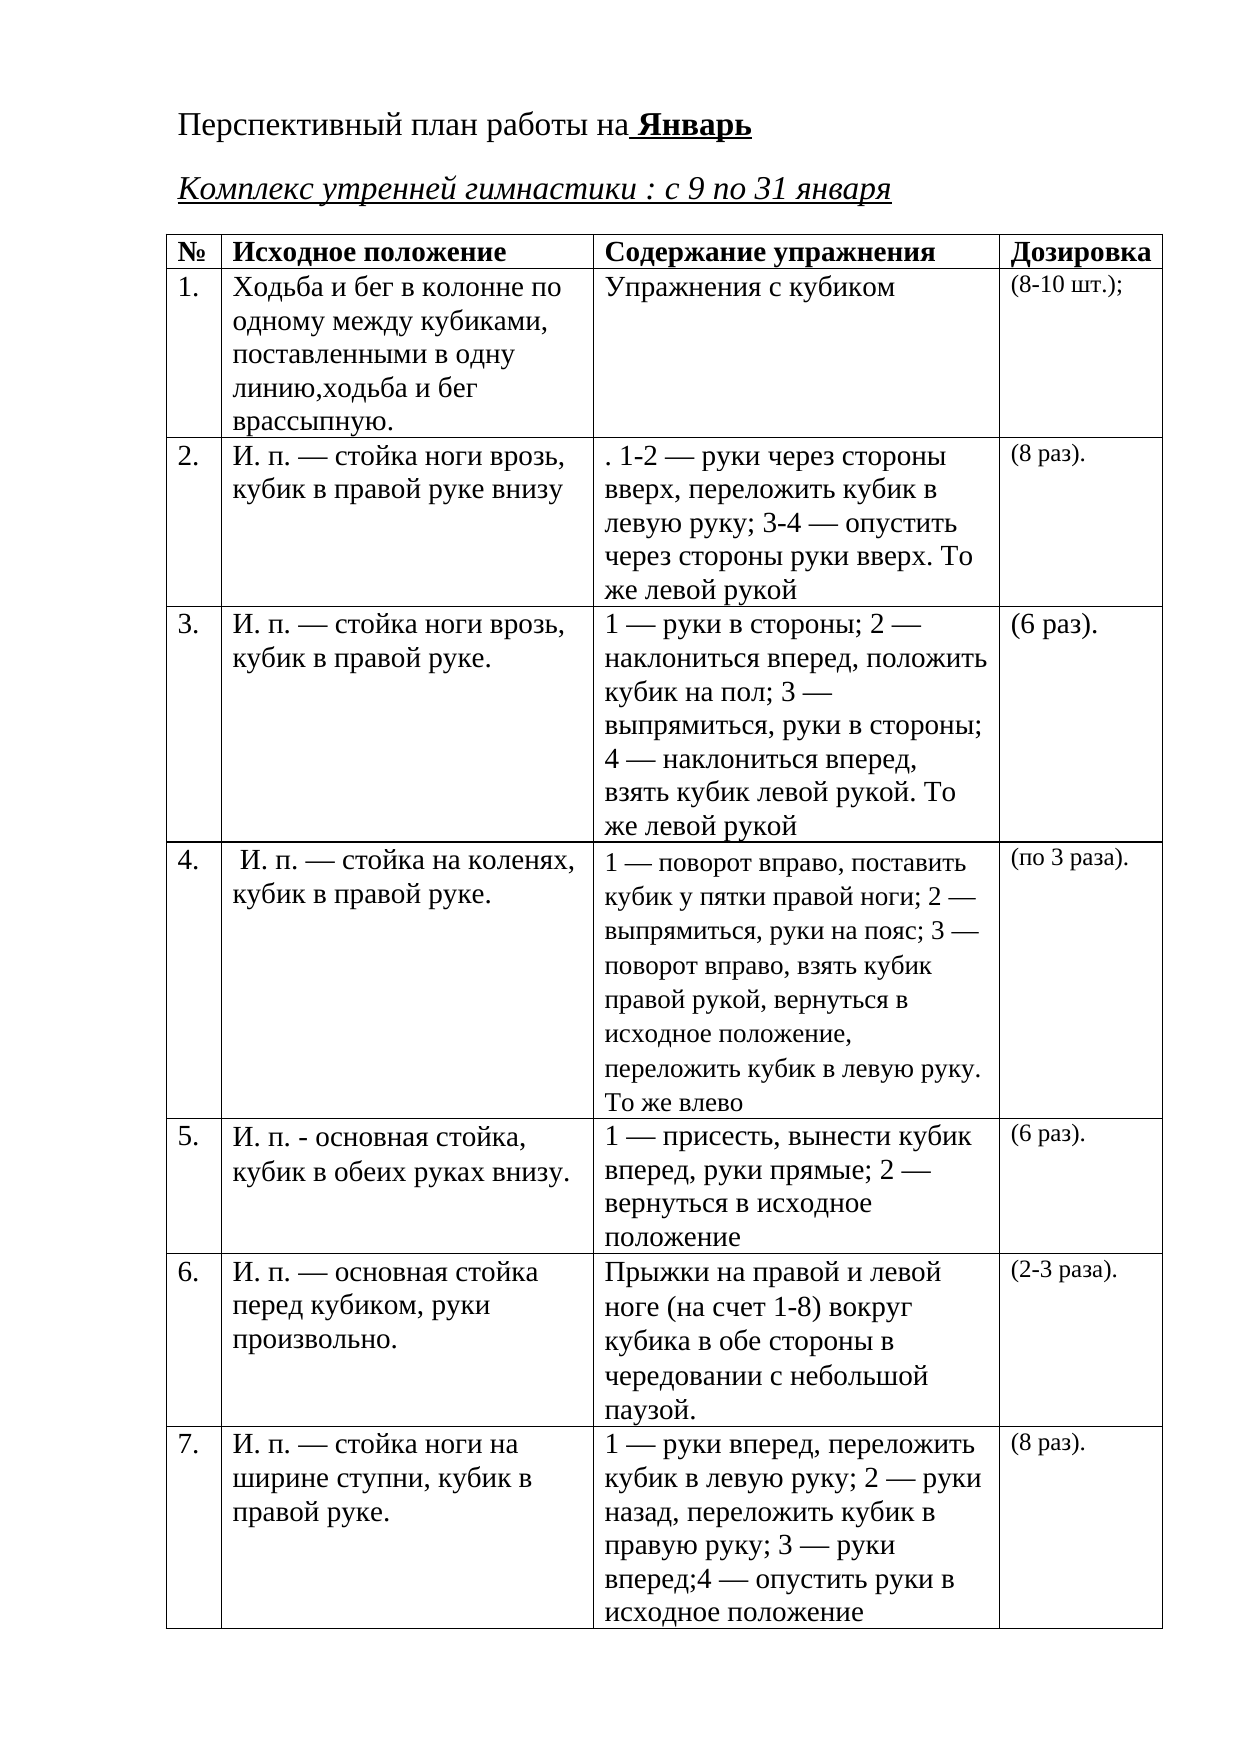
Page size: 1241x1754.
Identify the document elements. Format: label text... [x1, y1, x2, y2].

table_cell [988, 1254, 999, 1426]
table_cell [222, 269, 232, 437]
text Перспективный план работы на Январь [177, 104, 1152, 142]
text Комплекс утренней гимнастики : с 9 по 31 января [177, 169, 1152, 207]
table_cell 4. [167, 843, 221, 1117]
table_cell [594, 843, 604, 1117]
table_cell 6. [167, 1254, 221, 1426]
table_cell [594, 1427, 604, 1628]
table_cell (6 раз). [1000, 1119, 1162, 1253]
table_header Содержание упражнения [594, 235, 999, 268]
table_cell (6 раз). [1000, 607, 1162, 841]
table_cell 2. [167, 438, 221, 606]
table_cell И. п. — стойка ноги врозь, кубик в правой руке. [222, 607, 593, 841]
table_cell (8 раз). [1000, 1427, 1162, 1628]
table_cell (по 3 раза). [1000, 843, 1162, 1117]
table_cell И. п. — стойка на коленях, кубик в правой руке. [222, 843, 593, 1117]
table_cell . 1-2 — руки через стороны вверх, переложить кубик в левую руку; 3-4 — опустить через стороны руки вверх. То же левой рукой [594, 438, 999, 606]
table_header Дозировка [1000, 235, 1162, 268]
table_cell И. п. — стойка ноги на ширине ступни, кубик в правой руке. [222, 1427, 593, 1628]
table_cell (8-10 шт.); [1000, 269, 1162, 437]
table_cell (2-3 раза). [1000, 1254, 1162, 1426]
table_cell 1 — руки в стороны; 2 — наклониться вперед, положить кубик на пол; 3 — выпрямиться, руки в стороны; 4 — наклониться вперед, взять кубик левой рукой. То же левой рукой [594, 607, 999, 841]
table_cell 5. [167, 1119, 221, 1253]
table_cell И. п. - основная стойка, кубик в обеих руках внизу. [222, 1119, 593, 1253]
table_cell (8 раз). [1000, 438, 1162, 606]
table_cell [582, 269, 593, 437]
table_cell 1 — присесть, вынести кубик вперед, руки прямые; 2 — вернуться в исходное положение [594, 1119, 999, 1253]
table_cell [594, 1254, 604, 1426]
table_cell Упражнения с кубиком [594, 269, 999, 437]
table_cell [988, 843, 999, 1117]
table_cell И. п. — основная стойка перед кубиком, руки произвольно. [222, 1254, 593, 1426]
table_cell 1. [167, 269, 221, 437]
table_cell 3. [167, 607, 221, 841]
table_header № [167, 235, 221, 268]
table_cell 7. [167, 1427, 221, 1628]
table_cell И. п. — стойка ноги врозь, кубик в правой руке внизу [222, 438, 593, 606]
table_header Исходное положение [222, 235, 593, 268]
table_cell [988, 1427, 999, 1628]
